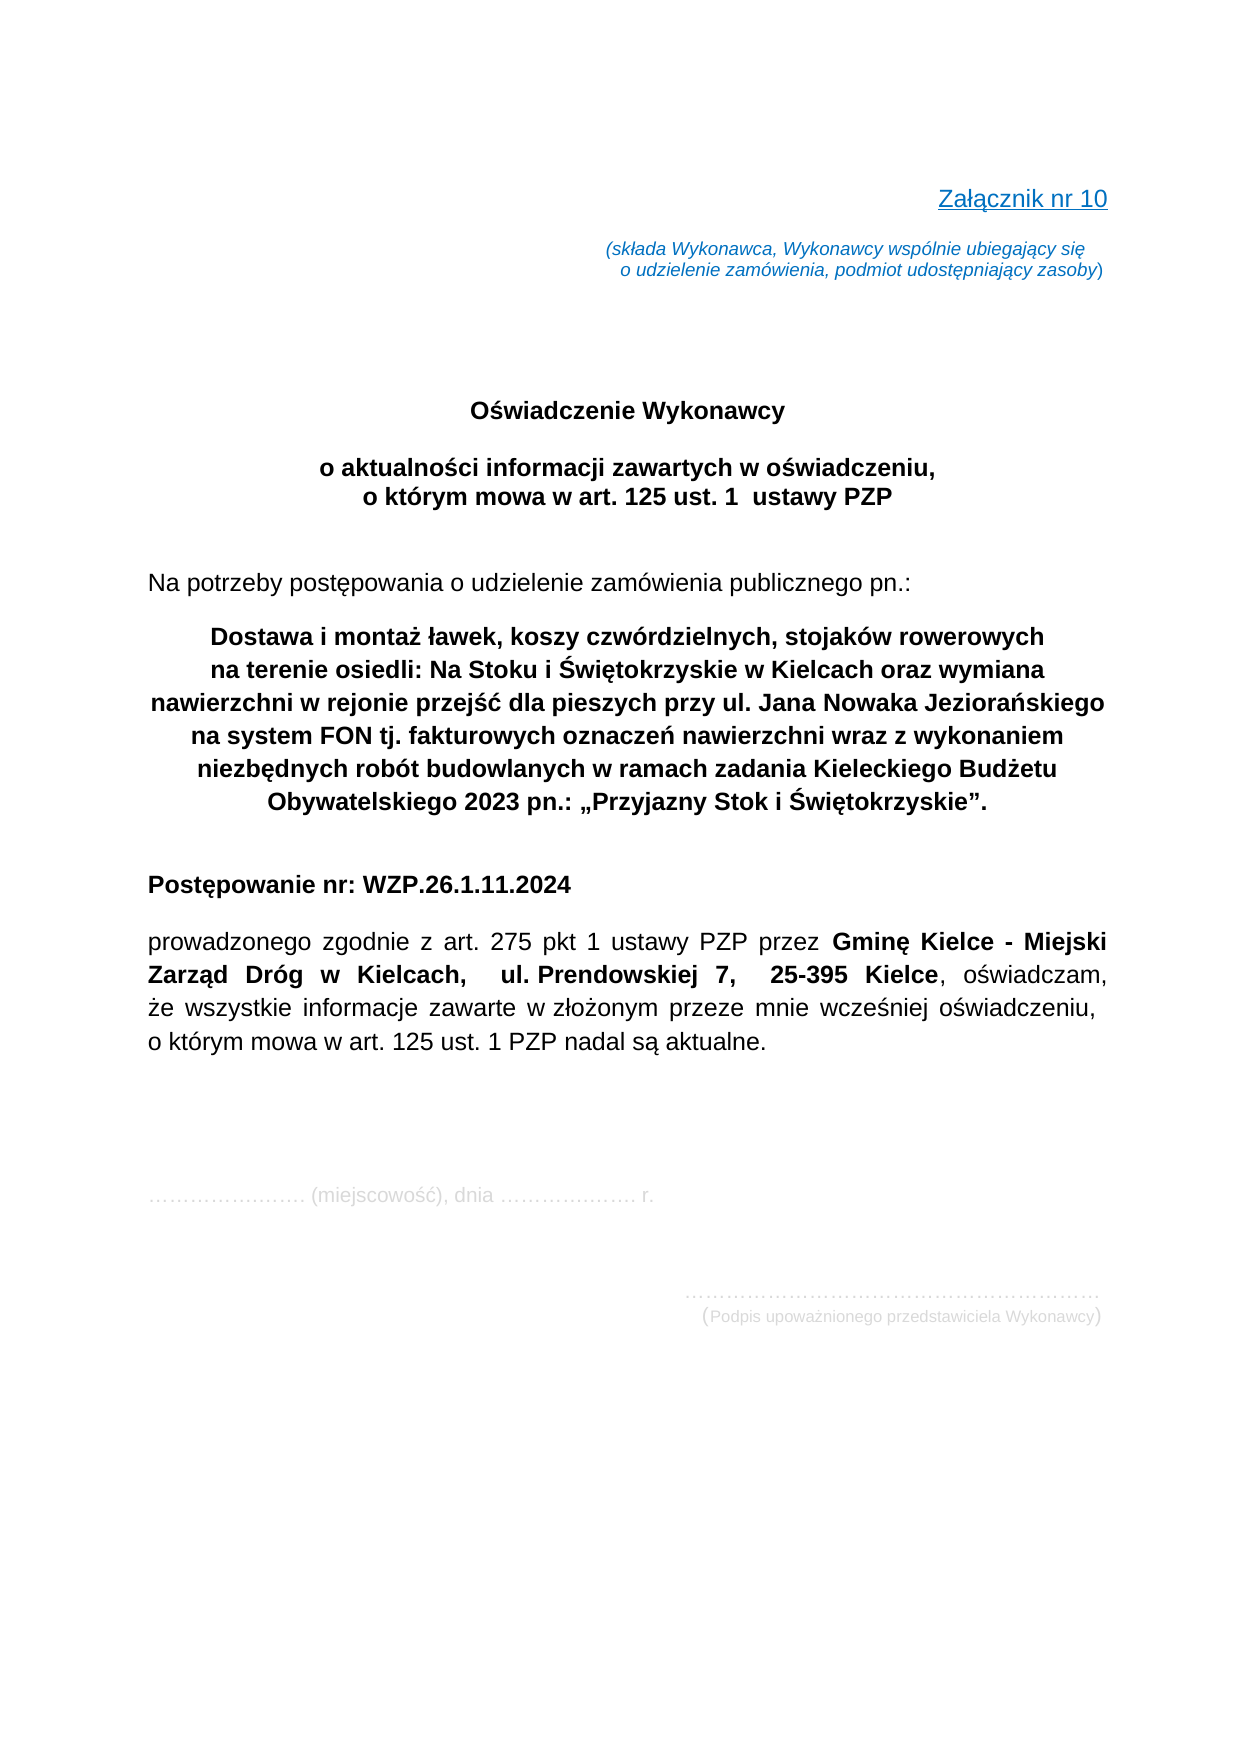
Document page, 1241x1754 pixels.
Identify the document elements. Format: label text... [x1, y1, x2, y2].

text Załącznik nr 10 [148, 184, 1107, 213]
text Postępowanie nr: WZP.26.1.11.2024 [148, 870, 1107, 899]
text o którym mowa w art. 125 ust. 1 ustawy PZP [148, 482, 1107, 511]
text Dostawa i montaż ławek, koszy czwórdzielnych, stojaków rowerowych na terenie osiedli: Na Stoku i Świętokrzyskie w Kielcach oraz wymiana nawierzchni w rejonie przejść dla pieszych przy ul. Jana Nowaka Jeziorańskiego na system FON tj. fakturowych oznaczeń nawierzchni wraz z wykonaniem niezbędnych robót budowlanych w ramach zadania Kieleckiego Budżetu Obywatelskiego 2023 pn.: „Przyjazny Stok i Świętokrzyskie”. [148, 622, 1107, 816]
text (Podpis upoważnionego przedstawiciela Wykonawcy) [148, 1303, 1107, 1327]
text …………………………………………………… [148, 1279, 1107, 1303]
text …………….……. (miejscowość), dnia ………….……. r. [148, 1182, 1107, 1206]
text o aktualności informacji zawartych w oświadczeniu, [148, 453, 1107, 482]
text Oświadczenie Wykonawcy [148, 396, 1107, 424]
text Na potrzeby postępowania o udzielenie zamówienia publicznego pn.: [148, 568, 1142, 597]
text (składa Wykonawca, Wykonawcy wspólnie ubiegający się o udzielenie zamówienia, podmiot udostępniający zasoby) [606, 238, 1107, 281]
text prowadzonego zgodnie z art. 275 pkt 1 ustawy PZP przez Gminę Kielce - Miejski Zarząd Dróg w Kielcach, ul. Prendowskiej 7, 25-395 Kielce, oświadczam, że wszystkie informacje zawarte w złożonym przeze mnie wcześniej oświadczeniu, o którym mowa w art. 125 ust. 1 PZP nadal są aktualne. [148, 927, 1107, 1055]
